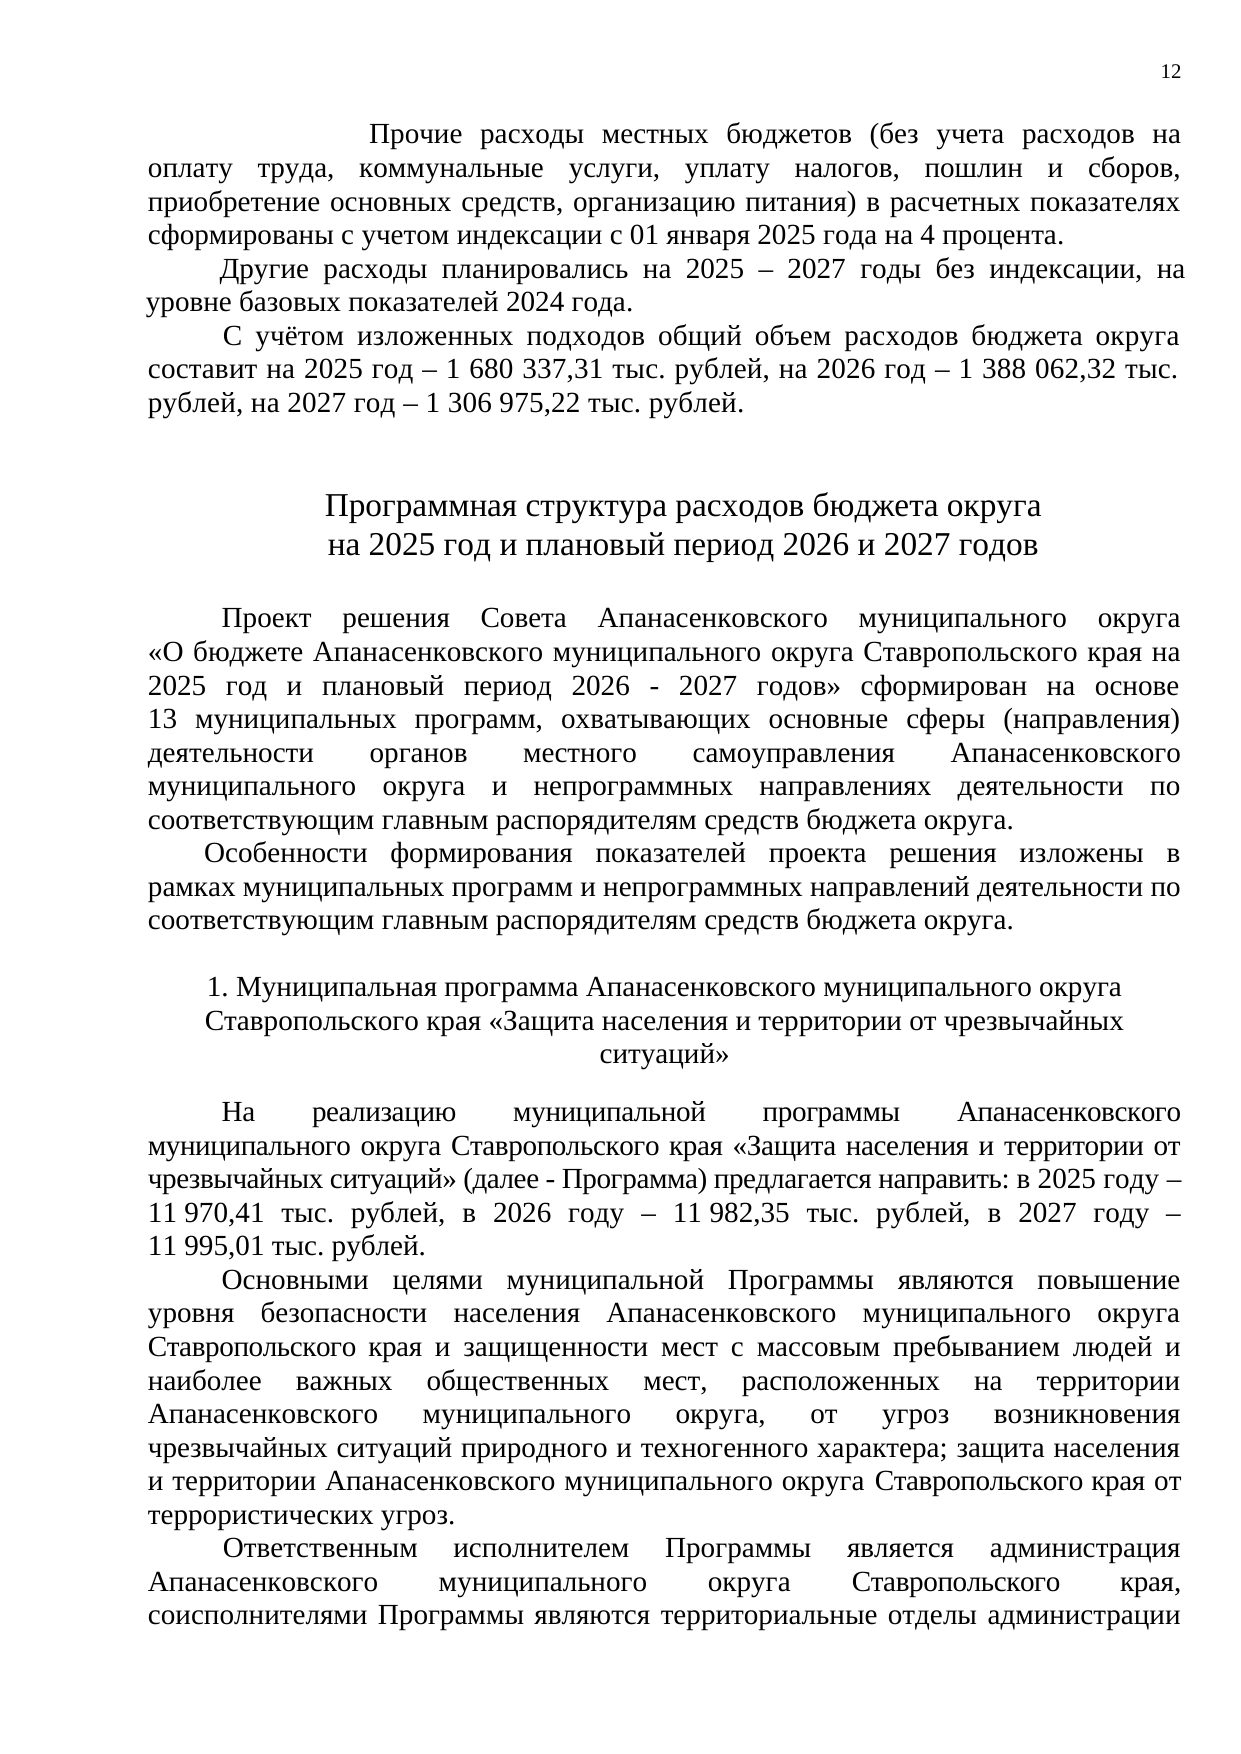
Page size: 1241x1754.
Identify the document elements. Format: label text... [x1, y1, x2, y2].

text Проект решения Совета Апанасенковского муниципального округа «О бюджете Апанасенковского муниципального округа Ставропольского края на 2025 год и плановый период 2026 - 2027 годов» сформирован на основе 13 муниципальных программ, охватывающих основные сферы (направления) деятельности органов местного самоуправления Апанасенковского муниципального округа и непрограммных направлениях деятельности по соответствующим главным распорядителям средств бюджета округа. [148, 601, 1181, 835]
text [148, 1530, 1181, 1631]
text Основными целями муниципальной Программы являются повышение уровня безопасности населения Апанасенковского муниципального округа Ставропольского края и защищенности мест с массовым пребыванием людей и наиболее важных общественных мест, расположенных на территории Апанасенковского муниципального округа, от угроз возникновения чрезвычайных ситуаций природного и техногенного характера; защита населения и территории Апанасенковского муниципального округа Ставропольского края от террористических угроз. [148, 1262, 1181, 1530]
text Другие расходы планировались на 2025 – 2027 годы без индексации, на уровне базовых показателей 2024 года. [146, 251, 1187, 318]
text На реализацию муниципальной программы Апанасенковского муниципального округа Ставропольского края «Защита населения и территории от чрезвычайных ситуаций» (далее - Программа) предлагается направить: в 2025 году – 11 970,41 тыс. рублей, в 2026 году – 11 982,35 тыс. рублей, в 2027 году – 11 995,01 тыс. рублей. [148, 1094, 1181, 1262]
text С учётом изложенных подходов общий объем расходов бюджета округа составит на 2025 год – 1 680 337,31 тыс. рублей, на 2026 год – 1 388 062,32 тыс. рублей, на 2027 год – 1 306 975,22 тыс. рублей. [148, 318, 1181, 418]
text Программная структура расходов бюджета округа [148, 486, 1181, 524]
text Особенности формирования показателей проекта решения изложены в рамках муниципальных программ и непрограммных направлений деятельности по соответствующим главным распорядителям средств бюджета округа. [148, 835, 1181, 936]
text на 2025 год и плановый период 2026 и 2027 годов [148, 524, 1181, 562]
text 1. Муниципальная программа Апанасенковского муниципального округа Ставропольского края «Защита населения и территории от чрезвычайных ситуаций» [148, 969, 1181, 1070]
list Прочие расходы местных бюджетов (без учета расходов на оплату труда, коммунальные услуги, уплату налогов, пошлин и сборов, приобретение основных средств, организацию питания) в расчетных показателях сформированы с учетом индексации с 01 января 2025 года на 4 процента. [148, 117, 1181, 251]
